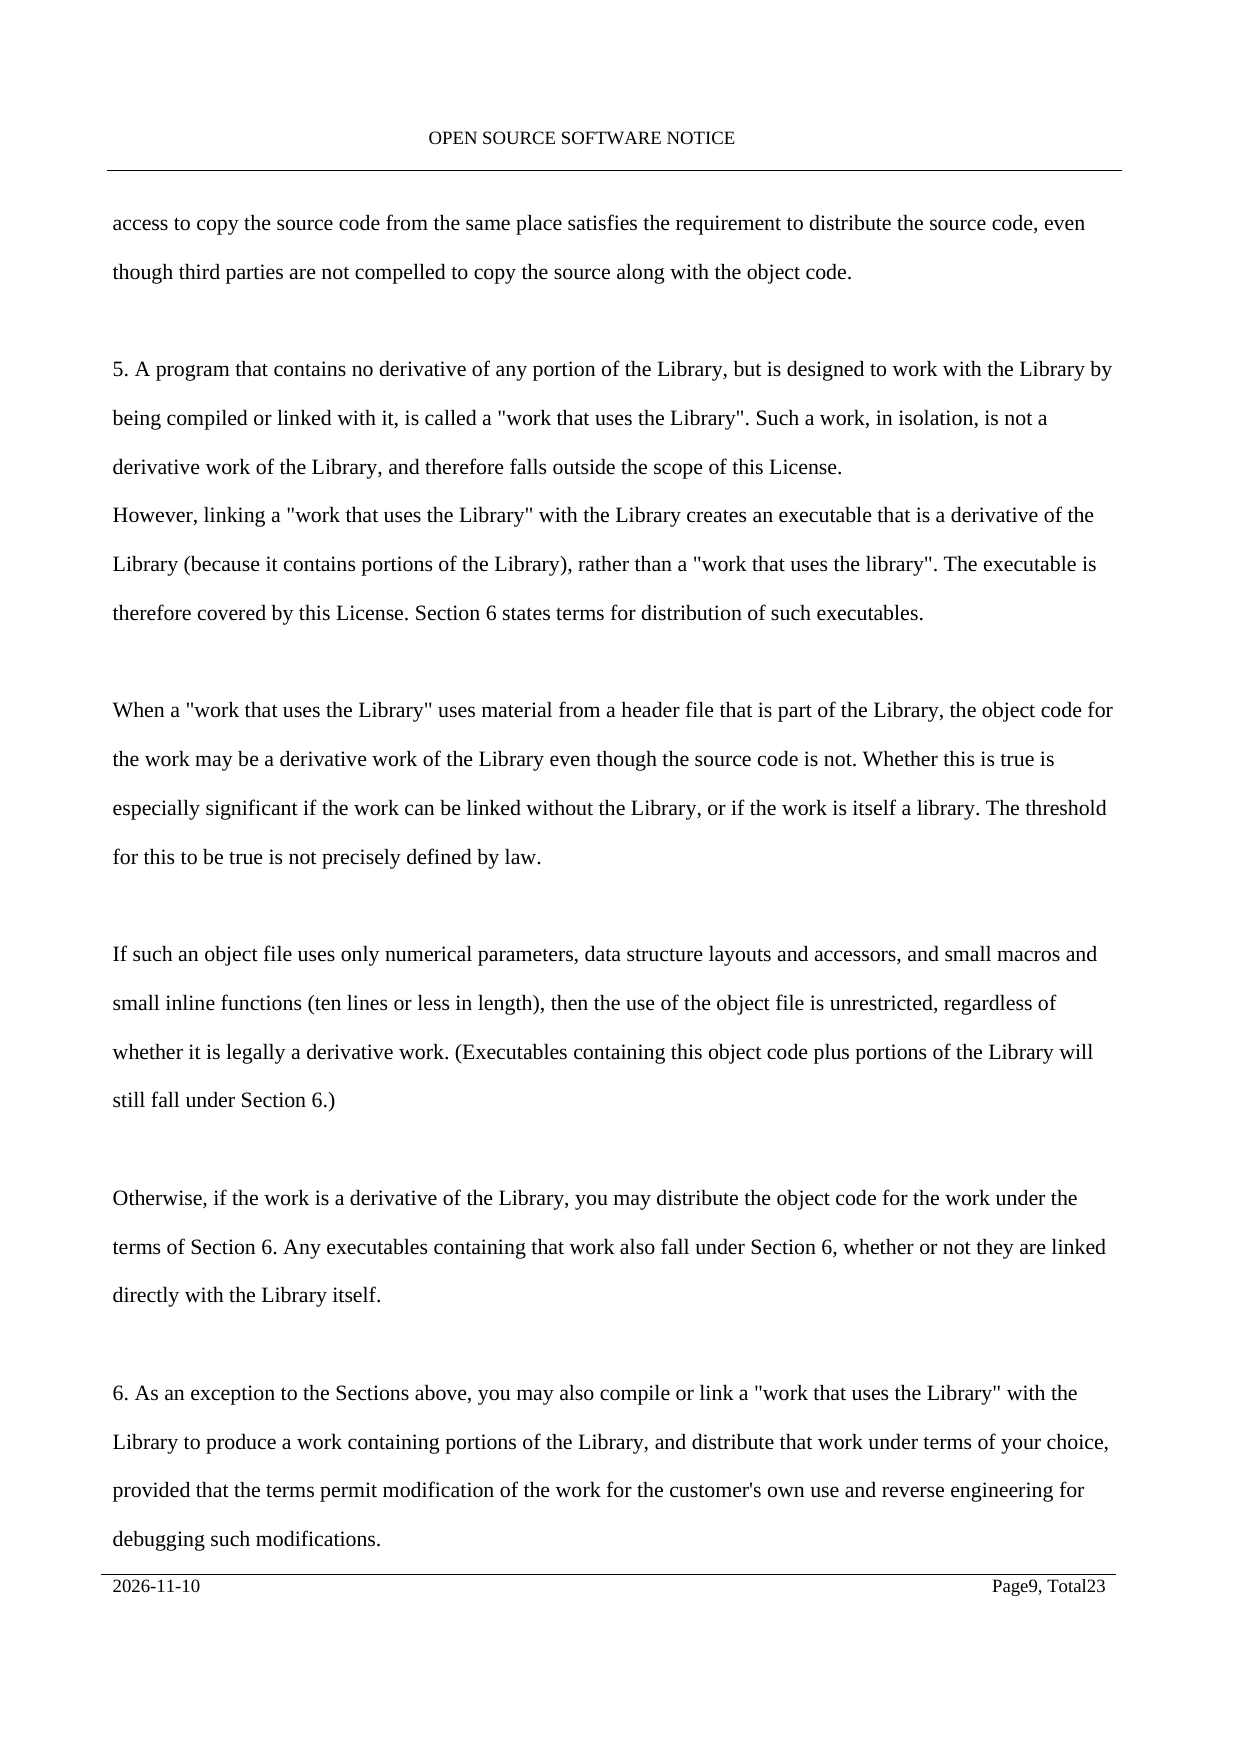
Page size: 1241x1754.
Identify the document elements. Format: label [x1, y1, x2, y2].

text [112, 206, 1128, 1555]
